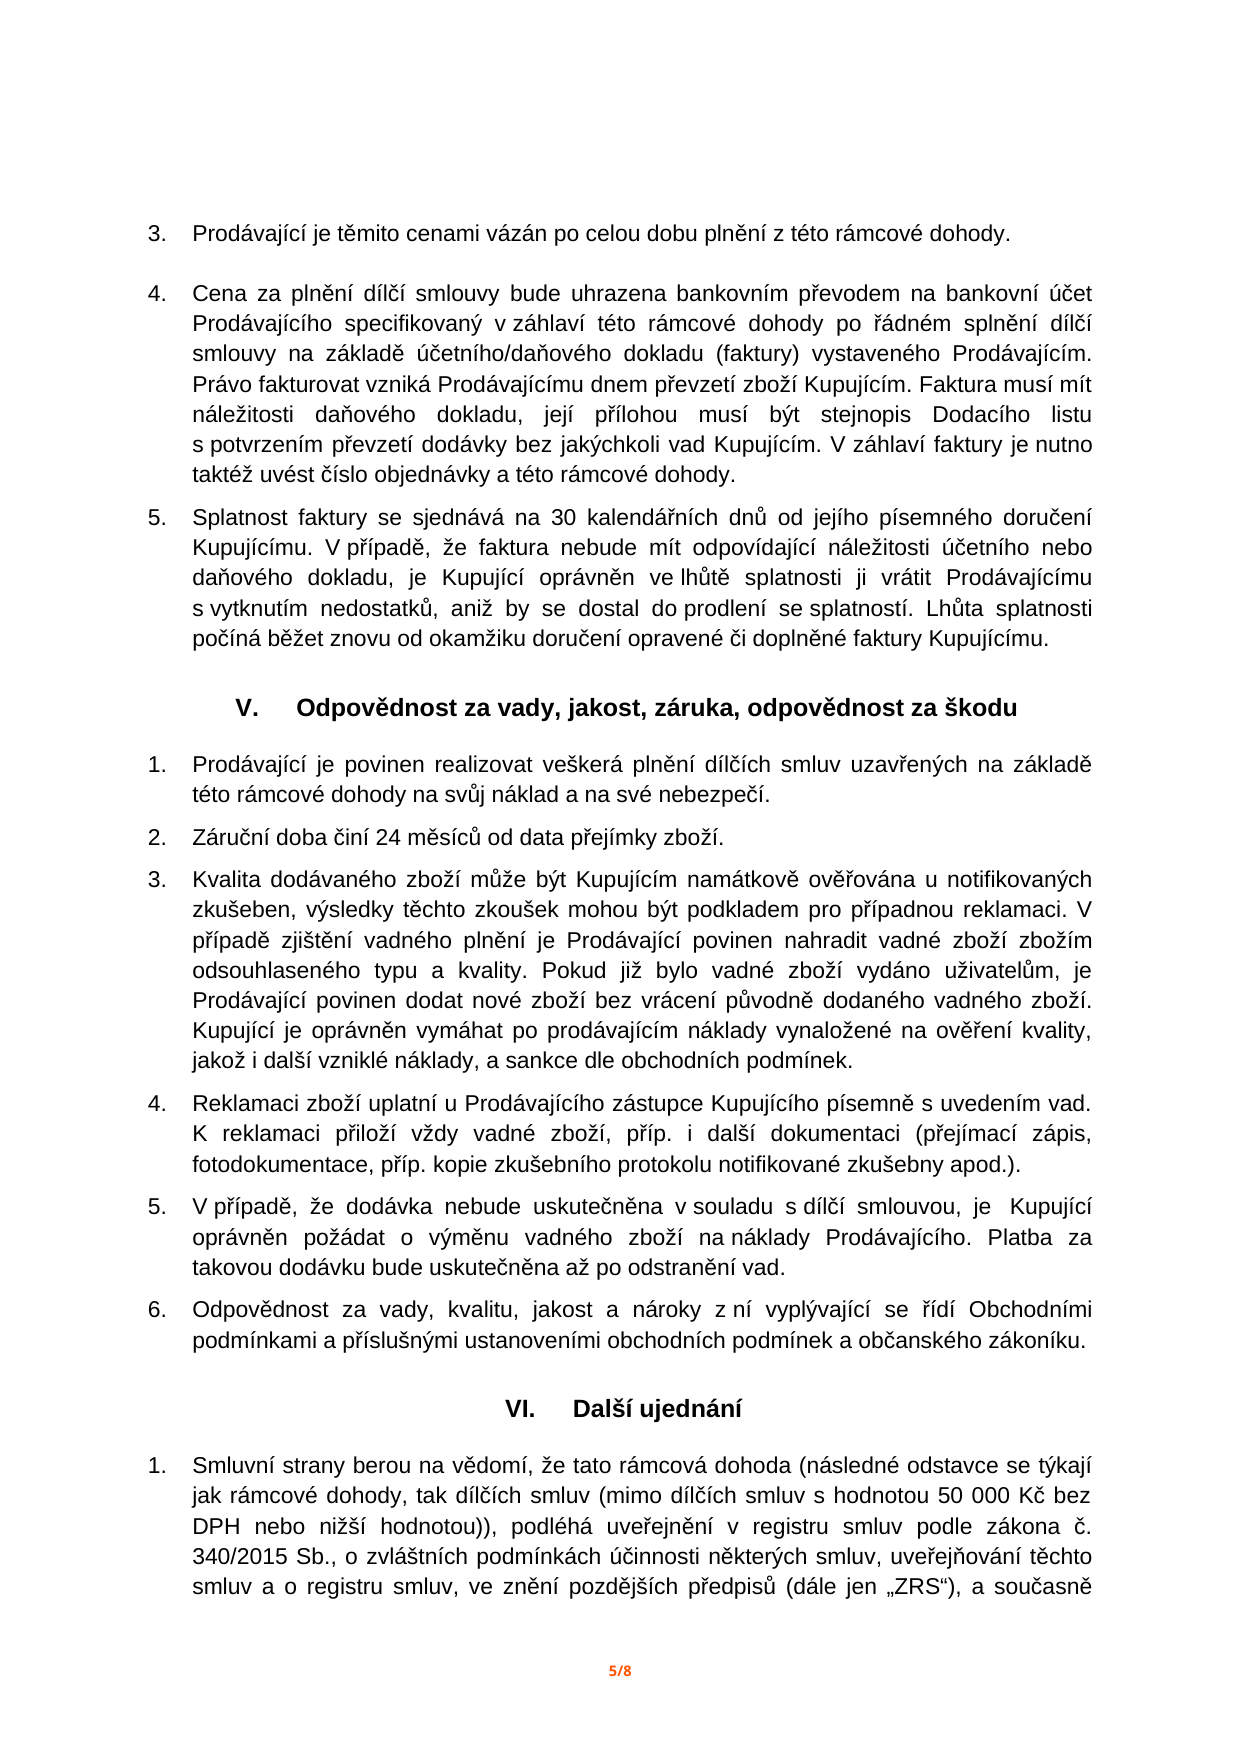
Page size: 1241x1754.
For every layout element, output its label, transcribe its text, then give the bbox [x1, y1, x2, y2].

list Reklamaci zboží uplatní u Prodávajícího zástupce Kupujícího písemně s uvedením vad. K reklamaci přiloží vždy vadné zboží, příp. i další dokumentaci (přejímací zápis, fotodokumentace, příp. kopie zkušebního protokolu notifikované zkušebny apod.). [148, 1090, 1093, 1177]
list Splatnost faktury se sjednává na 30 kalendářních dnů od jejího písemného doručení Kupujícímu. V případě, že faktura nebude mít odpovídající náležitosti účetního nebo daňového dokladu, je Kupující oprávněn ve lhůtě splatnosti ji vrátit Prodávajícímu s vytknutím nedostatků, aniž by se dostal do prodlení se splatností. Lhůta splatnosti počíná běžet znovu od okamžiku doručení opravené či doplněné faktury Kupujícímu. [148, 504, 1093, 651]
list Prodávající je povinen realizovat veškerá plnění dílčích smluv uzavřených na základě této rámcové dohody na svůj náklad a na své nebezpečí. [148, 751, 1093, 807]
list Další ujednání [185, 1394, 1093, 1423]
list Cena za plnění dílčí smlouvy bude uhrazena bankovním převodem na bankovní účet Prodávajícího specifikovaný v záhlaví této rámcové dohody po řádném splnění dílčí smlouvy na základě účetního/daňového dokladu (faktury) vystaveného Prodávajícím. Právo fakturovat vzniká Prodávajícímu dnem převzetí zboží Kupujícím. Faktura musí mít náležitosti daňového dokladu, její přílohou musí být stejnopis Dodacího listu s potvrzením převzetí dodávky bez jakýchkoli vad Kupujícím. V záhlaví faktury je nutno taktéž uvést číslo objednávky a této rámcové dohody. [148, 280, 1093, 488]
list Záruční doba činí 24 měsíců od data přejímky zboží. [148, 823, 1093, 850]
list Kvalita dodávaného zboží může být Kupujícím namátkově ověřována u notifikovaných zkušeben, výsledky těchto zkoušek mohou být podkladem pro případnou reklamaci. V případě zjištění vadného plnění je Prodávající povinen nahradit vadné zboží zbožím odsouhlaseného typu a kvality. Pokud již bylo vadné zboží vydáno uživatelům, je Prodávající povinen dodat nové zboží bez vrácení původně dodaného vadného zboží. Kupující je oprávněn vymáhat po prodávajícím náklady vynaložené na ověření kvality, jakož i další vzniklé náklady, a sankce dle obchodních podmínek. [148, 866, 1093, 1074]
list Odpovědnost za vady, jakost, záruka, odpovědnost za škodu [185, 692, 1093, 721]
list Odpovědnost za vady, kvalitu, jakost a nároky z ní vyplývající se řídí Obchodními podmínkami a příslušnými ustanoveními obchodních podmínek a občanského zákoníku. [148, 1296, 1093, 1353]
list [148, 1452, 1093, 1599]
list Prodávající je těmito cenami vázán po celou dobu plnění z této rámcové dohody. [148, 219, 1093, 246]
list V případě, že dodávka nebude uskutečněna v souladu s dílčí smlouvou, je Kupující oprávněn požádat o výměnu vadného zboží na náklady Prodávajícího. Platba za takovou dodávku bude uskutečněna až po odstranění vad. [148, 1193, 1093, 1280]
